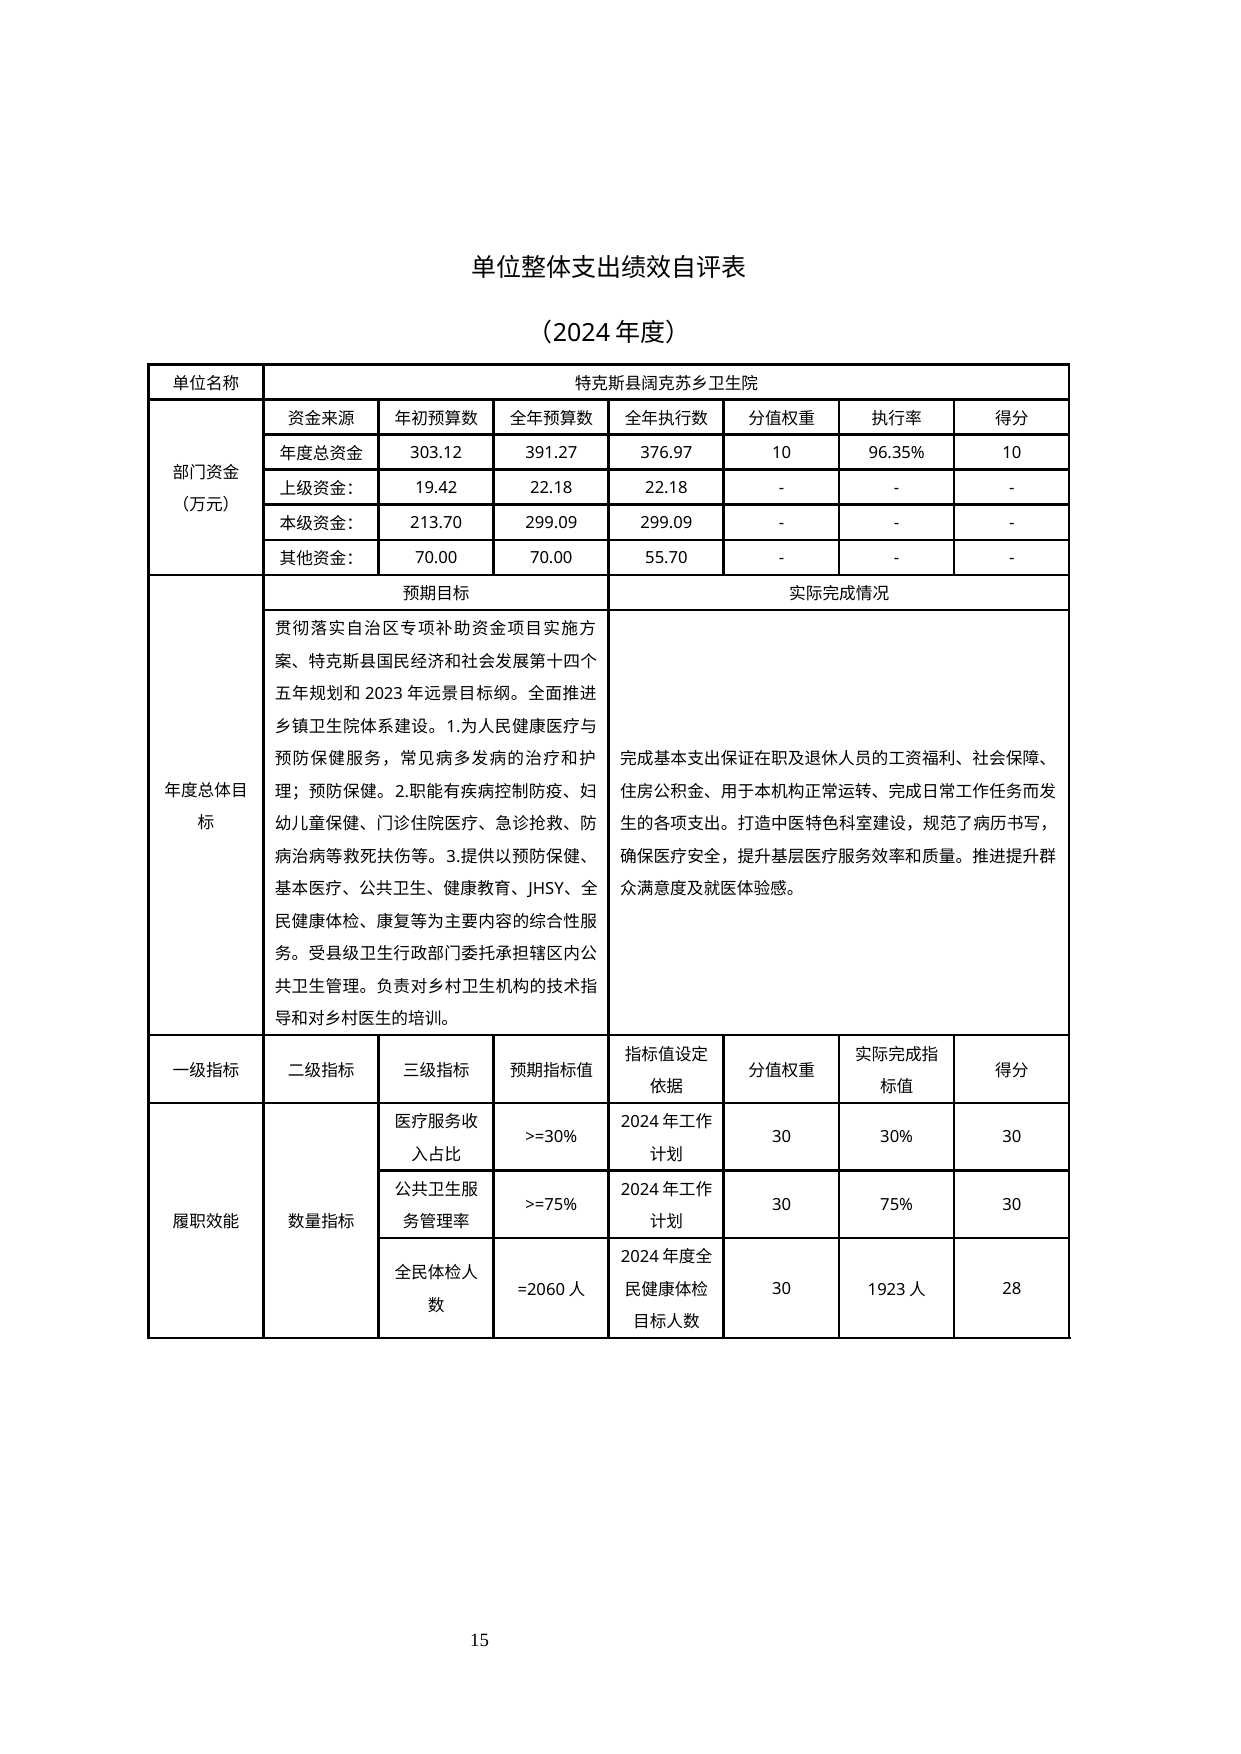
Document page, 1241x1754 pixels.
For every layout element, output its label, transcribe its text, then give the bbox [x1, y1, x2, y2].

table_cell >=75% [495, 1172, 607, 1237]
table_cell =2060人 [495, 1239, 607, 1337]
table_cell 部门资金（万元） [150, 401, 262, 573]
table_cell 376.97 [610, 436, 722, 468]
table_cell 医疗服务收入占比 [380, 1104, 492, 1169]
table_cell - [840, 471, 953, 503]
table_cell 指标值设定依据 [610, 1036, 722, 1101]
table_cell 30 [725, 1172, 838, 1237]
table_cell 实际完成指标值 [840, 1036, 953, 1101]
table_cell 分值权重 [725, 1036, 838, 1101]
table_cell 公共卫生服务管理率 [380, 1172, 492, 1237]
table_cell - [725, 471, 838, 503]
table_cell - [725, 541, 838, 573]
table_cell 分值权重 [725, 401, 838, 433]
table_cell 28 [955, 1239, 1068, 1337]
table_cell 2024年工作计划 [610, 1104, 722, 1169]
table_cell - [955, 541, 1068, 573]
table_cell 30 [725, 1239, 838, 1337]
table_cell 预期目标 [265, 576, 607, 609]
table_cell 得分 [955, 401, 1068, 433]
table_cell 75% [840, 1172, 953, 1237]
table_cell 本级资金： [265, 506, 377, 538]
table_cell 303.12 [380, 436, 492, 468]
table_cell 30 [725, 1104, 838, 1169]
table_header 单位整体支出绩效自评表 [148, 233, 1069, 298]
table_cell 10 [955, 436, 1068, 468]
table_cell 特克斯县阔克苏乡卫生院 [265, 366, 1068, 398]
table_cell - [840, 541, 953, 573]
table_cell （2024年度） [148, 298, 1069, 363]
table_cell 213.70 [380, 506, 492, 538]
table_cell 2024年度全民健康体检目标人数 [610, 1239, 722, 1337]
table_cell 执行率 [840, 401, 953, 433]
table_cell 全年预算数 [495, 401, 607, 433]
table_cell 391.27 [495, 436, 607, 468]
table_cell 年度总资金 [265, 436, 377, 468]
table_cell 55.70 [610, 541, 722, 573]
table_cell 资金来源 [265, 401, 377, 433]
table_cell 二级指标 [265, 1036, 377, 1101]
table_cell 22.18 [610, 471, 722, 503]
table_cell 三级指标 [380, 1036, 492, 1101]
table_cell - [840, 506, 953, 538]
table_cell 预期指标值 [495, 1036, 607, 1101]
table_cell 22.18 [495, 471, 607, 503]
table_cell 得分 [955, 1036, 1068, 1101]
table_cell 年初预算数 [380, 401, 492, 433]
table_cell 2024年工作计划 [610, 1172, 722, 1237]
table_cell 贯彻落实自治区专项补助资金项目实施方案、特克斯县国民经济和社会发展第十四个五年规划和2023年远景目标纲。全面推进乡镇卫生院体系建设。1.为人民健康医疗与预防保健服务，常见病多发病的治疗和护理；预防保健。2.职能有疾病控制防疫、妇幼儿童保健、门诊住院医疗、急诊抢救、防病治病等救死扶伤等。3.提供以预防保健、基本医疗、公共卫生、健康教育、JHSY、全民健康体检、康复等为主要内容的综合性服务。受县级卫生行政部门委托承担辖区内公共卫生管理。负责对乡村卫生机构的技术指导和对乡村医生的培训。 [265, 611, 607, 1034]
table_cell 299.09 [495, 506, 607, 538]
table_cell - [955, 471, 1068, 503]
table_cell 全年执行数 [610, 401, 722, 433]
table_cell 全民体检人数 [380, 1239, 492, 1337]
table_cell >=30% [495, 1104, 607, 1169]
table_cell - [725, 506, 838, 538]
table_cell 30 [955, 1172, 1068, 1237]
table_cell 299.09 [610, 506, 722, 538]
table_cell 一级指标 [150, 1036, 262, 1101]
table_cell 其他资金： [265, 541, 377, 573]
table_cell 96.35% [840, 436, 953, 468]
table_cell 年度总体目标 [150, 576, 262, 1034]
table_cell 30 [955, 1104, 1068, 1169]
table_cell 上级资金： [265, 471, 377, 503]
table_cell 1923人 [840, 1239, 953, 1337]
table_cell 19.42 [380, 471, 492, 503]
table_cell 履职效能 [150, 1104, 262, 1337]
table_cell 实际完成情况 [610, 576, 1068, 609]
table_cell 数量指标 [265, 1104, 377, 1337]
table_cell - [955, 506, 1068, 538]
table_cell 完成基本支出保证在职及退休人员的工资福利、社会保障、住房公积金、用于本机构正常运转、完成日常工作任务而发生的各项支出。打造中医特色科室建设，规范了病历书写，确保医疗安全，提升基层医疗服务效率和质量。推进提升群众满意度及就医体验感。 [610, 611, 1068, 1034]
table_cell 10 [725, 436, 838, 468]
table_cell 70.00 [495, 541, 607, 573]
table_cell 70.00 [380, 541, 492, 573]
table_cell 30% [840, 1104, 953, 1169]
table_cell 单位名称 [150, 366, 262, 398]
